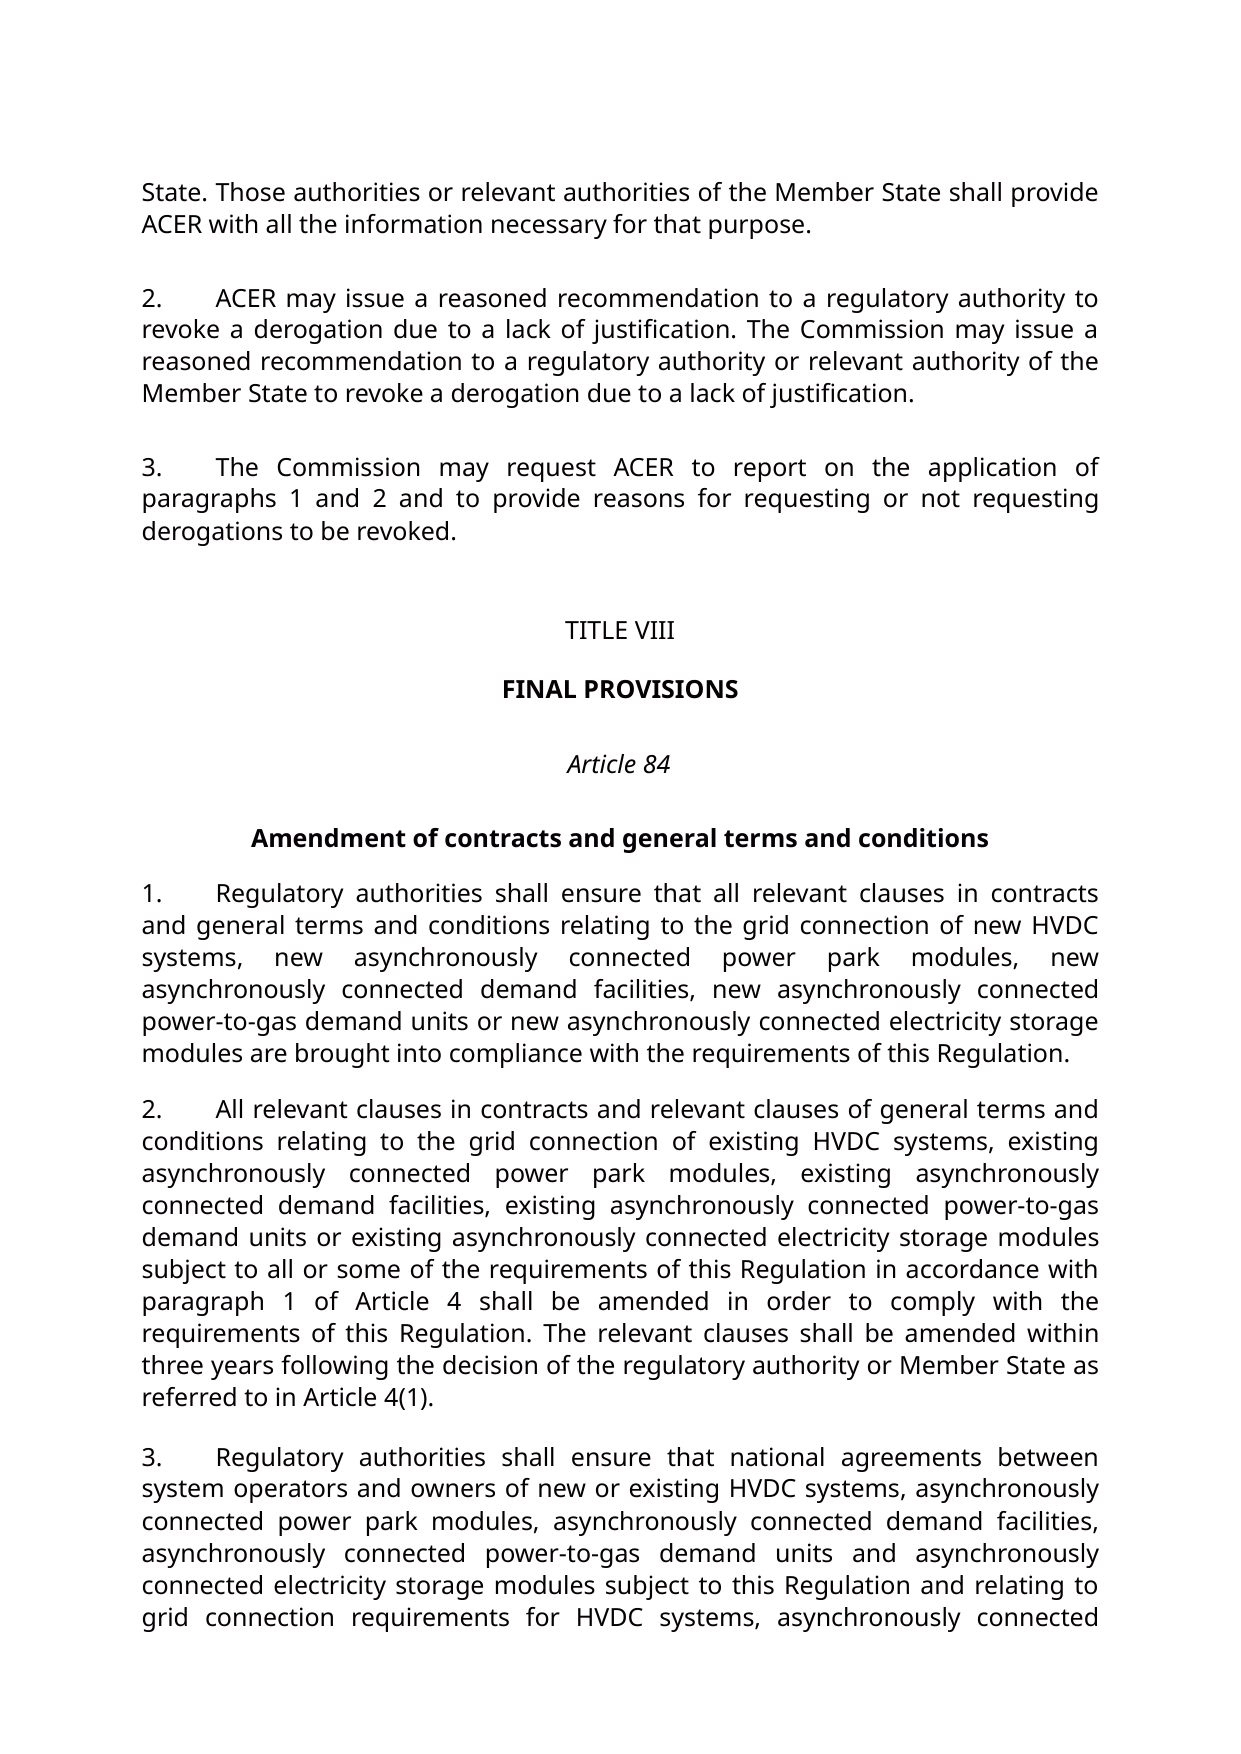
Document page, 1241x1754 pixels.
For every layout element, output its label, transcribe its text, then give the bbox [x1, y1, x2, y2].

text Amendment of contracts and general terms and conditions [140, 822, 1100, 854]
subtitle Article 84 [140, 747, 1100, 781]
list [141, 176, 1100, 240]
text FINAL PROVISIONS [152, 671, 1088, 705]
list The Commission may request ACER to report on the application of paragraphs 1 and 2 and to provide reasons for requesting or not requesting derogations to be revoked. [141, 451, 1100, 547]
list ACER may issue a reasoned recommendation to a regulatory authority to revoke a derogation due to a lack of justification. The Commission may issue a reasoned recommendation to a regulatory authority or relevant authority of the Member State to revoke a derogation due to a lack of justification. [141, 282, 1100, 410]
text TITLE VIII [540, 612, 700, 646]
list Regulatory authorities shall ensure that all relevant clauses in contracts and general terms and conditions relating to the grid connection of new HVDC systems, new asynchronously connected power park modules, new asynchronously connected demand facilities, new asynchronously connected power-to-gas demand units or new asynchronously connected electricity storage modules are brought into compliance with the requirements of this Regulation. [141, 877, 1100, 1070]
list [141, 1441, 1100, 1633]
list All relevant clauses in contracts and relevant clauses of general terms and conditions relating to the grid connection of existing HVDC systems, existing asynchronously connected power park modules, existing asynchronously connected demand facilities, existing asynchronously connected power-to-gas demand units or existing asynchronously connected electricity storage modules subject to all or some of the requirements of this Regulation in accordance with paragraph 1 of Article 4 shall be amended in order to comply with the requirements of this Regulation. The relevant clauses shall be amended within three years following the decision of the regulatory authority or Member State as referred to in Article 4(1). [141, 1093, 1100, 1414]
